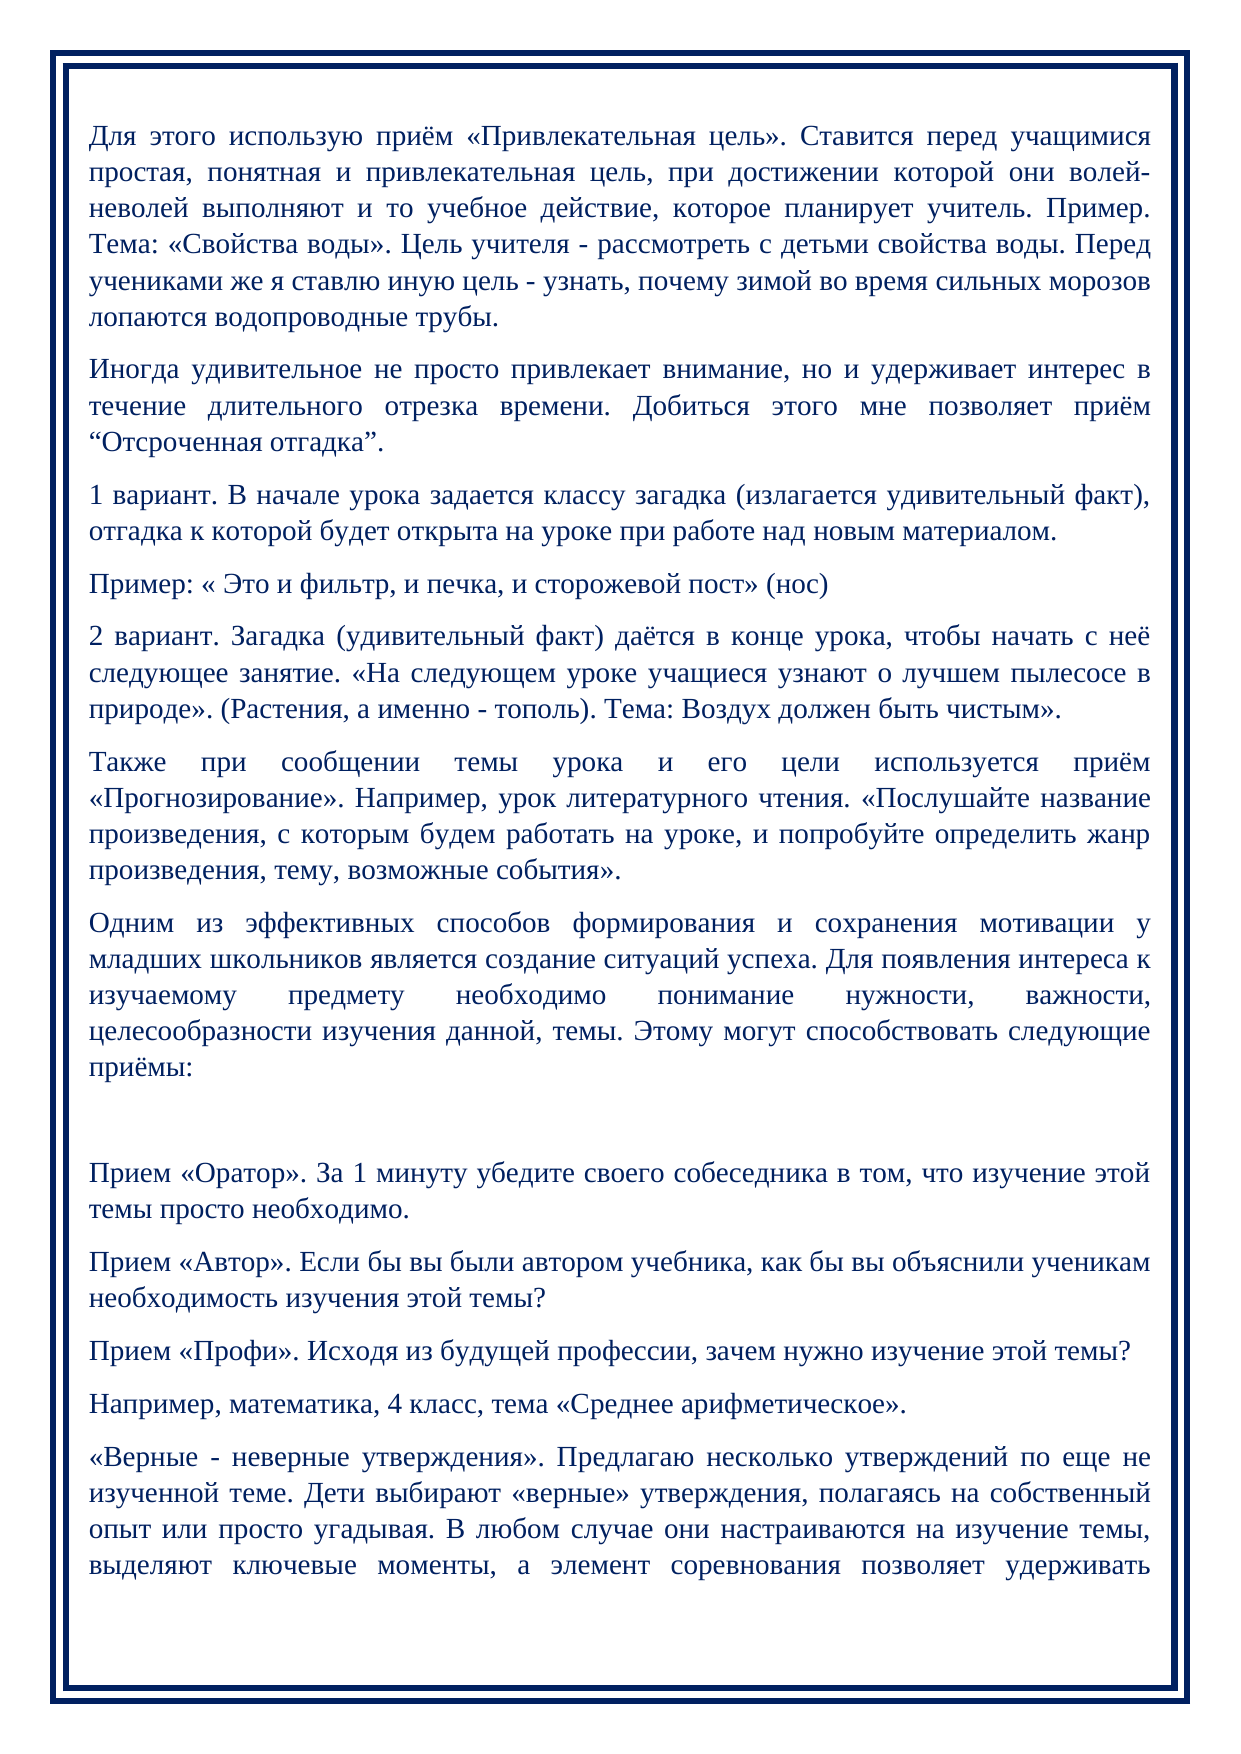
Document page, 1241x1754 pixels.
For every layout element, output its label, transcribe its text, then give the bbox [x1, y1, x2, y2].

text Пример: « Это и фильтр, и печка, и сторожевой пост» (нос) [88, 566, 1152, 599]
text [88, 1439, 1152, 1581]
text Например, математика, 4 класс, тема «Среднее арифметическое». [88, 1386, 1152, 1419]
text Для этого использую приём «Привлекательная цель». Ставится перед учащимися простая, понятная и привлекательная цель, при достижении которой они волей-неволей выполняют и то учебное действие, которое планирует учитель. Пример. Тема: «Свойства воды». Цель учителя - рассмотреть с детьми свойства воды. Перед учениками же я ставлю иную цель - узнать, почему зимой во время сильных морозов лопаются водопроводные трубы. [88, 118, 1152, 332]
text Также при сообщении темы урока и его цели используется приём «Прогнозирование». Например, урок литературного чтения. «Послушайте название произведения, с которым будем работать на уроке, и попробуйте определить жанр произведения, тему, возможные события». [88, 744, 1152, 886]
text Одним из эффективных способов формирования и сохранения мотивации у младших школьников является создание ситуаций успеха. Для появления интереса к изучаемому предмету необходимо понимание нужности, важности, целесообразности изучения данной, темы. Этому могут способствовать следующие приёмы: [88, 905, 1152, 1083]
text Иногда удивительное не просто привлекает внимание, но и удерживает интерес в течение длительного отрезка времени. Добиться этого мне позволяет приём “Отсроченная отгадка”. [88, 352, 1152, 457]
text 2 вариант. Загадка (удивительный факт) даётся в конце урока, чтобы начать с неё следующее занятие. «На следующем уроке учащиеся узнают о лучшем пылесосе в природе». (Растения, а именно - тополь). Тема: Воздух должен быть чистым». [88, 618, 1152, 724]
text Прием «Оратор». За 1 минуту убедите своего собеседника в том, что изучение этой темы просто необходимо. [88, 1155, 1152, 1225]
text Прием «Профи». Исходя из будущей профессии, зачем нужно изучение этой темы? [88, 1333, 1152, 1367]
text Прием «Автор». Если бы вы были автором учебника, как бы вы объяснили ученикам необходимость изучения этой темы? [88, 1244, 1152, 1314]
text 1 вариант. В начале урока задается классу загадка (излагается удивительный факт), отгадка к которой будет открыта на уроке при работе над новым материалом. [88, 477, 1152, 546]
